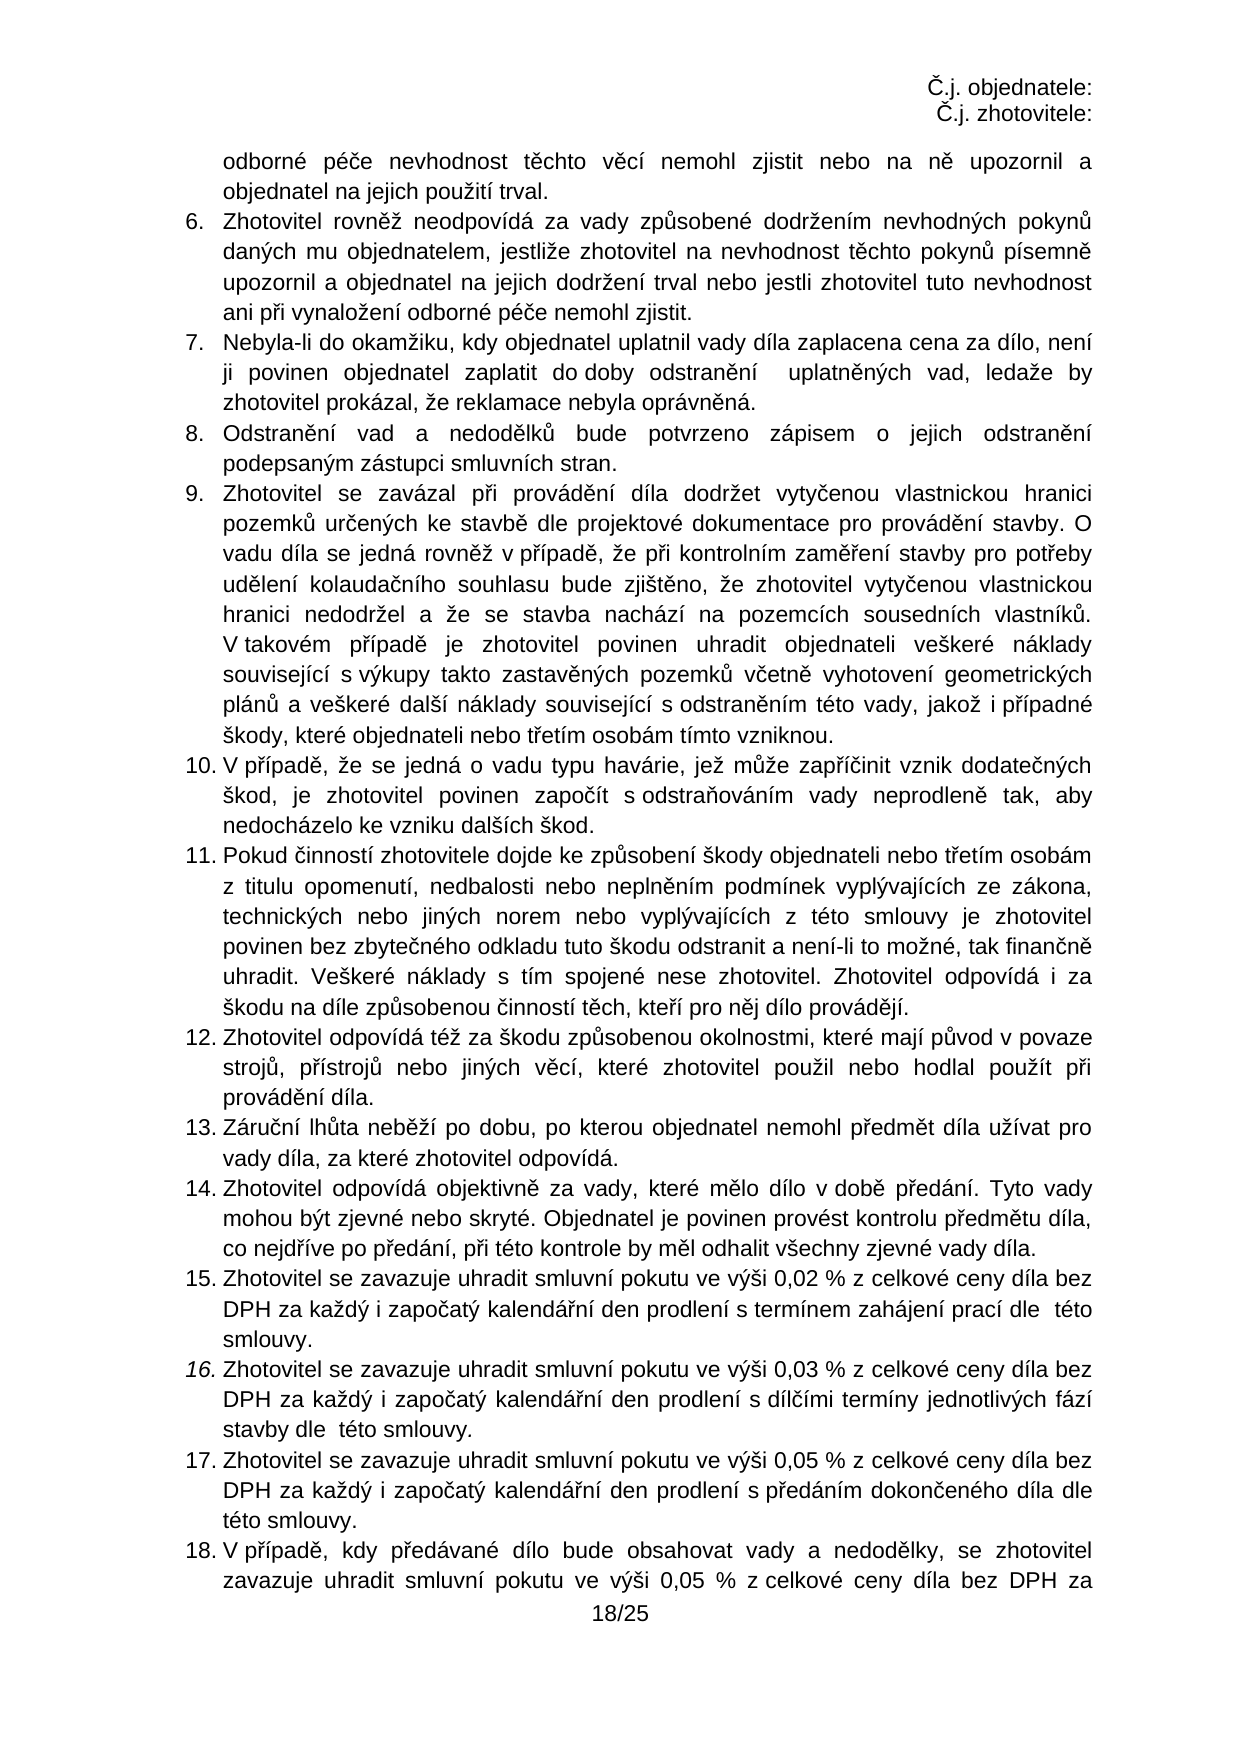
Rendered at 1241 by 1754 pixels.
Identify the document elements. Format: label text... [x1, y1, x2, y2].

list Zhotovitel se zavázal při provádění díla dodržet vytyčenou vlastnickou hranici pozemků určených ke stavbě dle projektové dokumentace pro provádění stavby. O vadu díla se jedná rovněž v případě, že při kontrolním zaměření stavby pro potřeby udělení kolaudačního souhlasu bude zjištěno, že zhotovitel vytyčenou vlastnickou hranici nedodržel a že se stavba nachází na pozemcích sousedních vlastníků. V takovém případě je zhotovitel povinen uhradit objednateli veškeré náklady související s výkupy takto zastavěných pozemků včetně vyhotovení geometrických plánů a veškeré další náklady související s odstraněním této vady, jakož i případné škody, které objednateli nebo třetím osobám tímto vzniknou. [185, 480, 1093, 748]
list Odstranění vad a nedodělků bude potvrzeno zápisem o jejich odstranění podepsaným zástupci smluvních stran. [185, 419, 1093, 476]
list Zhotovitel se zavazuje uhradit smluvní pokutu ve výši 0,03 % z celkové ceny díla bez DPH za každý i započatý kalendářní den prodlení s dílčími termíny jednotlivých fází stavby dle této smlouvy. [185, 1356, 1093, 1443]
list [185, 148, 1093, 204]
list Pokud činností zhotovitele dojde ke způsobení škody objednateli nebo třetím osobám z titulu opomenutí, nedbalosti nebo neplněním podmínek vyplývajících ze zákona, technických nebo jiných norem nebo vyplývajících z této smlouvy je zhotovitel povinen bez zbytečného odkladu tuto škodu odstranit a není-li to možné, tak finančně uhradit. Veškeré náklady s tím spojené nese zhotovitel. Zhotovitel odpovídá i za škodu na díle způsobenou činností těch, kteří pro něj dílo provádějí. [185, 842, 1093, 1020]
list Zhotovitel rovněž neodpovídá za vady způsobené dodržením nevhodných pokynů daných mu objednatelem, jestliže zhotovitel na nevhodnost těchto pokynů písemně upozornil a objednatel na jejich dodržení trval nebo jestli zhotovitel tuto nevhodnost ani při vynaložení odborné péče nemohl zjistit. [185, 208, 1093, 325]
list Nebyla-li do okamžiku, kdy objednatel uplatnil vady díla zaplacena cena za dílo, není ji povinen objednatel zaplatit do doby odstranění uplatněných vad, ledaže by zhotovitel prokázal, že reklamace nebyla oprávněná. [185, 329, 1093, 416]
list V případě, že se jedná o vadu typu havárie, jež může zapříčinit vznik dodatečných škod, je zhotovitel povinen započít s odstraňováním vady neprodleně tak, aby nedocházelo ke vzniku dalších škod. [185, 752, 1093, 838]
list Zhotovitel odpovídá též za škodu způsobenou okolnostmi, které mají původ v povaze strojů, přístrojů nebo jiných věcí, které zhotovitel použil nebo hodlal použít při provádění díla. [185, 1024, 1093, 1110]
list Zhotovitel se zavazuje uhradit smluvní pokutu ve výši 0,05 % z celkové ceny díla bez DPH za každý i započatý kalendářní den prodlení s předáním dokončeného díla dle této smlouvy. [185, 1447, 1093, 1533]
list Zhotovitel odpovídá objektivně za vady, které mělo dílo v době předání. Tyto vady mohou být zjevné nebo skryté. Objednatel je povinen provést kontrolu předmětu díla, co nejdříve po předání, při této kontrole by měl odhalit všechny zjevné vady díla. [185, 1175, 1093, 1261]
list Zhotovitel se zavazuje uhradit smluvní pokutu ve výši 0,02 % z celkové ceny díla bez DPH za každý i započatý kalendářní den prodlení s termínem zahájení prací dle této smlouvy. [185, 1265, 1093, 1352]
list Záruční lhůta neběží po dobu, po kterou objednatel nemohl předmět díla užívat pro vady díla, za které zhotovitel odpovídá. [185, 1114, 1093, 1171]
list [185, 1537, 1093, 1594]
